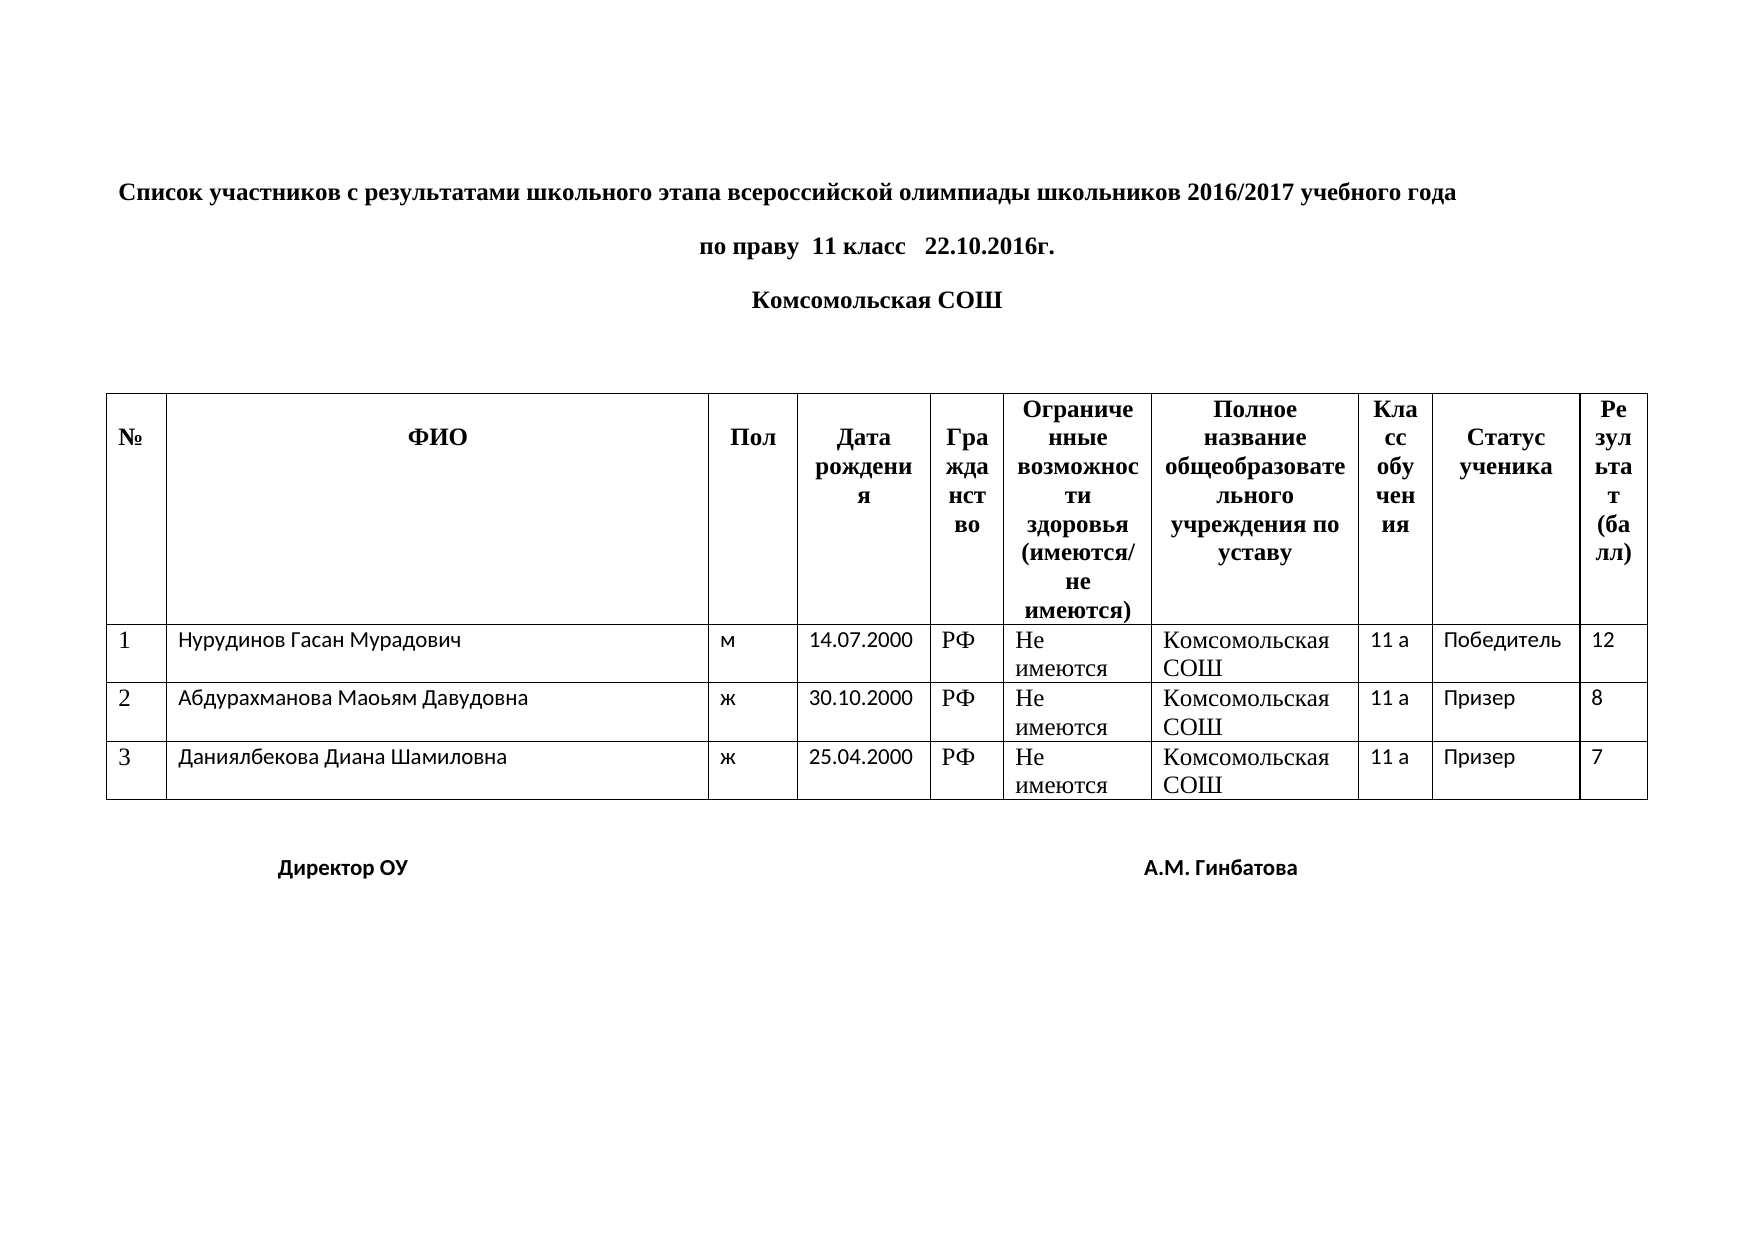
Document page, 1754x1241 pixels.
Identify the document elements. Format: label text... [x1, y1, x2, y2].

table_cell Не имеются [1004, 683, 1151, 741]
table_cell Комсомольская СОШ [1152, 742, 1358, 799]
table_cell 11 а [1359, 625, 1432, 682]
table_header Дата рождения [798, 394, 930, 624]
table_cell м [709, 625, 797, 682]
table_cell Комсомольская СОШ [1152, 625, 1358, 682]
table_cell 25.04.2000 [798, 742, 930, 799]
table_cell 12 [1581, 625, 1647, 682]
table_cell 3 [107, 742, 166, 799]
table_header Ограниченные возможности здоровья (имеются/не имеются) [1004, 394, 1151, 624]
text по праву 11 класс 22.10.2016г. [118, 231, 1636, 260]
table_cell РФ [931, 683, 1003, 741]
table_header ФИО [167, 394, 708, 624]
table_header Класс обучения [1359, 394, 1432, 624]
table_cell Победитель [1433, 625, 1579, 682]
table_header Ре зультат (ба лл) [1581, 394, 1647, 624]
table_cell Не имеются [1004, 625, 1151, 682]
table_header Полное название общеобразовательного учреждения по уставу [1152, 394, 1358, 624]
table_cell 14.07.2000 [798, 625, 930, 682]
table_header № [107, 394, 166, 624]
table_cell 30.10.2000 [798, 683, 930, 741]
table_cell Комсомольская СОШ [1152, 683, 1358, 741]
table_header Статус ученика [1433, 394, 1579, 624]
text Директор ОУ А.М. Гинбатова [118, 853, 1636, 881]
table_cell 11 а [1359, 683, 1432, 741]
text Комсомольская СОШ [118, 285, 1636, 314]
table_cell 1 [107, 625, 166, 682]
table_cell 2 [107, 683, 166, 741]
table_cell РФ [931, 742, 1003, 799]
table_cell Призер [1433, 683, 1579, 741]
table_cell Призер [1433, 742, 1579, 799]
table_cell 7 [1581, 742, 1647, 799]
table_cell ж [709, 683, 797, 741]
table_header Гражданство [931, 394, 1003, 624]
table_cell 11 а [1359, 742, 1432, 799]
table_cell Нурудинов Гасан Мурадович [167, 625, 708, 682]
table_header Пол [709, 394, 797, 624]
table_cell РФ [931, 625, 1003, 682]
table_cell 8 [1581, 683, 1647, 741]
table_cell Даниялбекова Диана Шамиловна [167, 742, 708, 799]
table_cell Абдурахманова Маоьям Давудовна [167, 683, 708, 741]
table_cell ж [709, 742, 797, 799]
table_cell Не имеются [1004, 742, 1151, 799]
text Список участников с результатами школьного этапа всероссийской олимпиады школьников 2016/2017 учебного года [118, 177, 1636, 206]
